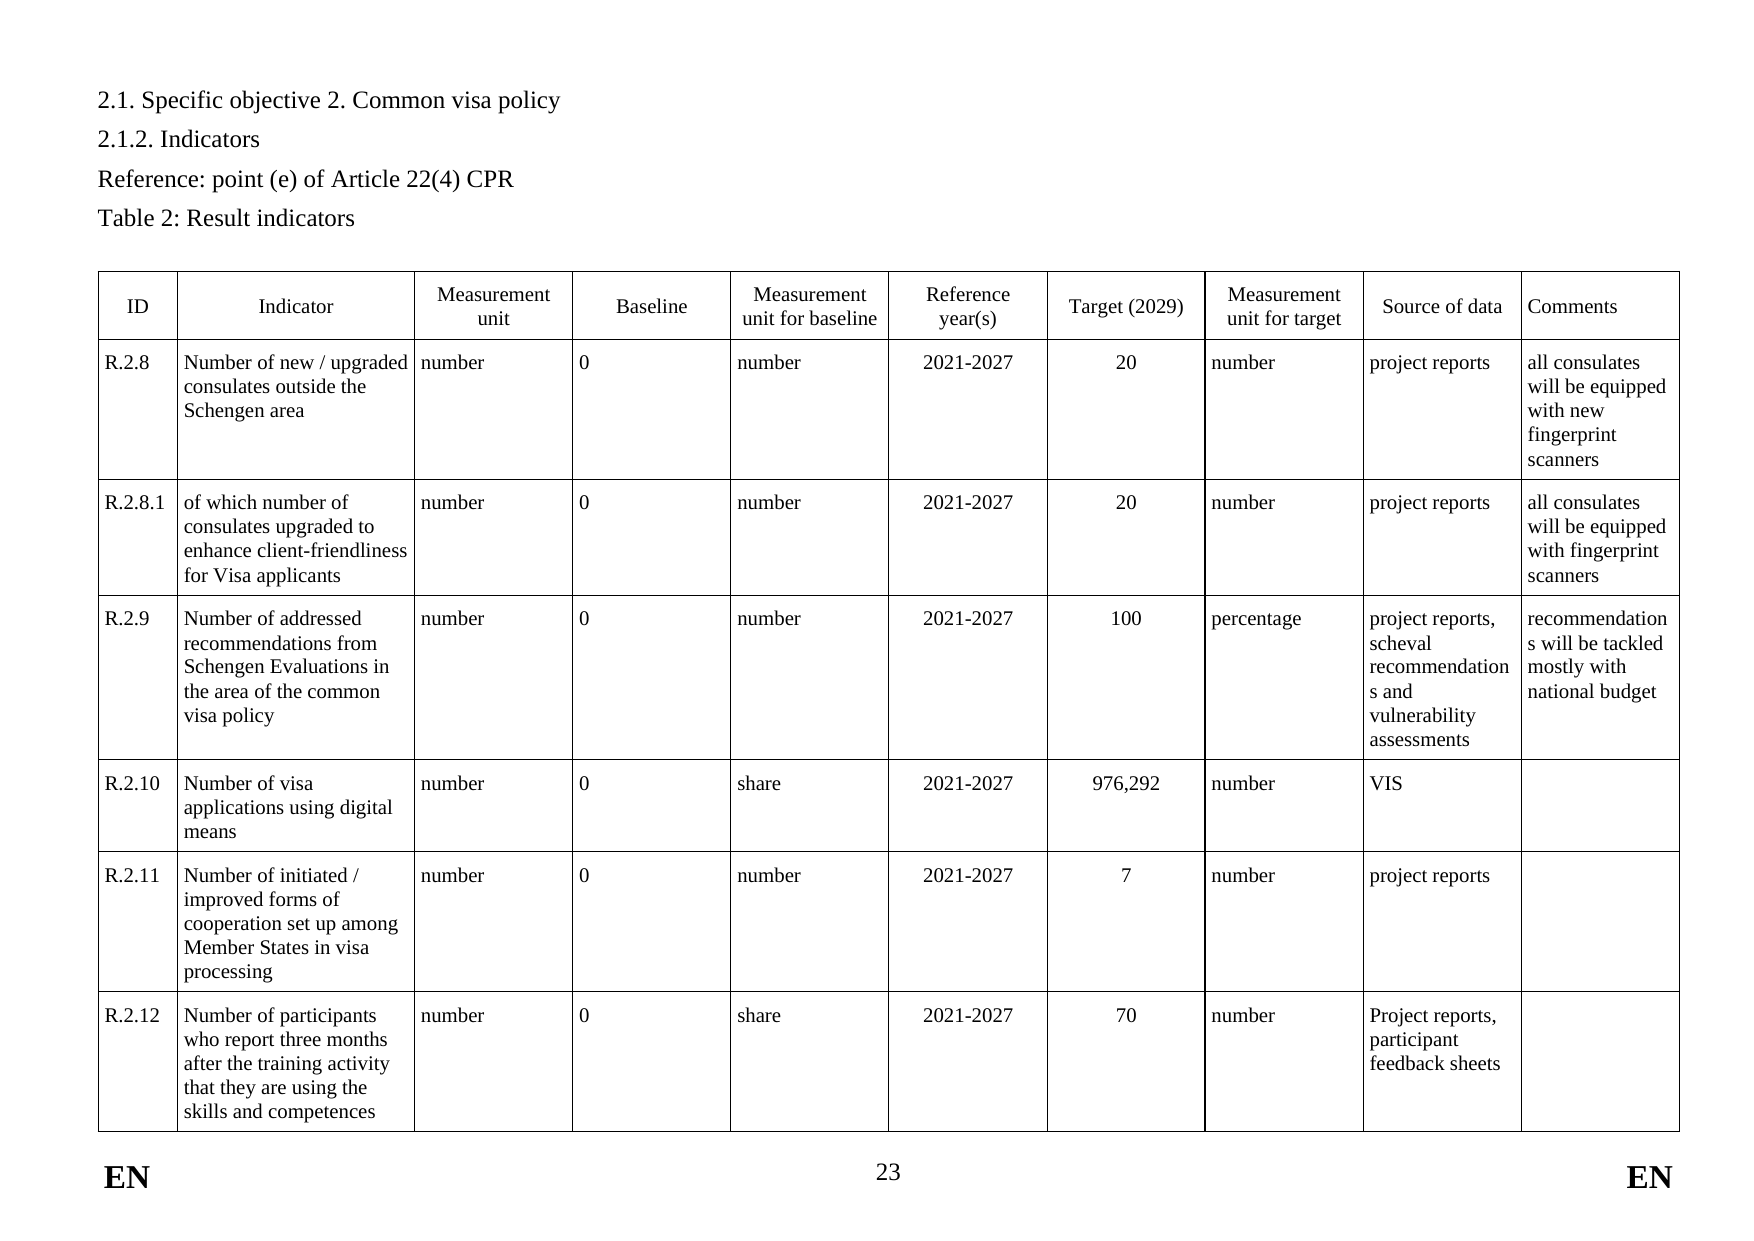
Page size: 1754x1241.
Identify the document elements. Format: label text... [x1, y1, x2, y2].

table_header Comments [1522, 272, 1679, 339]
table_cell [1522, 992, 1679, 1131]
table_header Baseline [573, 272, 730, 339]
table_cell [1364, 992, 1521, 1131]
table_cell Number of visa applications using digital means [178, 760, 414, 851]
table_cell 2021-2027 [889, 760, 1047, 851]
table_cell number [415, 760, 572, 851]
table_cell R.2.12 [99, 992, 177, 1131]
table_cell 2021-2027 [889, 596, 1047, 759]
table_cell project reports [1364, 340, 1521, 479]
table_cell 0 [573, 852, 730, 991]
table_cell number [415, 992, 572, 1131]
table_cell project reports, scheval recommendations and vulnerability assessments [1364, 596, 1521, 759]
table_header Measurement unit for baseline [731, 272, 888, 339]
text Reference: point (e) of Article 22(4) CPR [97, 164, 1679, 192]
table_cell R.2.9 [99, 596, 177, 759]
table_header Source of data [1364, 272, 1521, 339]
table_cell number [1206, 852, 1363, 991]
table_cell number [1206, 340, 1363, 479]
table_cell R.2.8 [99, 340, 177, 479]
table_cell 20 [1048, 340, 1204, 479]
table_cell of which number of consulates upgraded to enhance client-friendliness for Visa applicants [178, 480, 414, 595]
table_cell number [415, 596, 572, 759]
table_cell R.2.11 [99, 852, 177, 991]
table_cell 70 [1048, 992, 1204, 1131]
text 2.1.2. Indicators [97, 124, 1679, 153]
table_cell number [1206, 992, 1363, 1131]
table_cell 0 [573, 596, 730, 759]
table_cell 976,292 [1048, 760, 1204, 851]
table_header Target (2029) [1048, 272, 1204, 339]
table_header Indicator [178, 272, 414, 339]
table_cell 0 [573, 480, 730, 595]
table_cell 2021-2027 [889, 340, 1047, 479]
table_cell number [415, 480, 572, 595]
subtitle Table 2: Result indicators [97, 203, 1679, 232]
table_cell VIS [1364, 760, 1521, 851]
table_cell Number of addressed recommendations from Schengen Evaluations in the area of the common visa policy [178, 596, 414, 759]
table_cell R.2.8.1 [99, 480, 177, 595]
table_cell number [1206, 760, 1363, 851]
table_cell 0 [573, 340, 730, 479]
table_cell R.2.10 [99, 760, 177, 851]
table_cell 7 [1048, 852, 1204, 991]
table_cell project reports [1364, 480, 1521, 595]
table_cell [1522, 852, 1679, 991]
table_cell all consulates will be equipped with fingerprint scanners [1522, 480, 1679, 595]
table_header Measurement unit [415, 272, 572, 339]
table_cell 20 [1048, 480, 1204, 595]
table_header Reference year(s) [889, 272, 1047, 339]
table_cell 2021-2027 [889, 992, 1047, 1131]
table_cell share [731, 992, 888, 1131]
table_cell number [415, 852, 572, 991]
table_header Measurement unit for target [1206, 272, 1363, 339]
table_cell 0 [573, 760, 730, 851]
text 2.1. Specific objective 2. Common visa policy [97, 85, 1679, 114]
table_cell Number of new / upgraded consulates outside the Schengen area [178, 340, 414, 479]
table_cell share [731, 760, 888, 851]
table_cell number [731, 480, 888, 595]
table_cell number [731, 340, 888, 479]
table_cell all consulates will be equipped with new fingerprint scanners [1522, 340, 1679, 479]
table_cell project reports [1364, 852, 1521, 991]
table_cell recommendations will be tackled mostly with national budget [1522, 596, 1679, 759]
table_cell number [731, 596, 888, 759]
table_cell [1522, 760, 1679, 851]
table_cell 2021-2027 [889, 852, 1047, 991]
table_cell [178, 992, 414, 1131]
table_cell 2021-2027 [889, 480, 1047, 595]
table_header ID [99, 272, 177, 339]
table_cell number [1206, 480, 1363, 595]
table_cell number [415, 340, 572, 479]
table_cell 0 [573, 992, 730, 1131]
table_cell 100 [1048, 596, 1204, 759]
table_cell percentage [1206, 596, 1363, 759]
table_cell Number of initiated / improved forms of cooperation set up among Member States in visa processing [178, 852, 414, 991]
table_cell number [731, 852, 888, 991]
